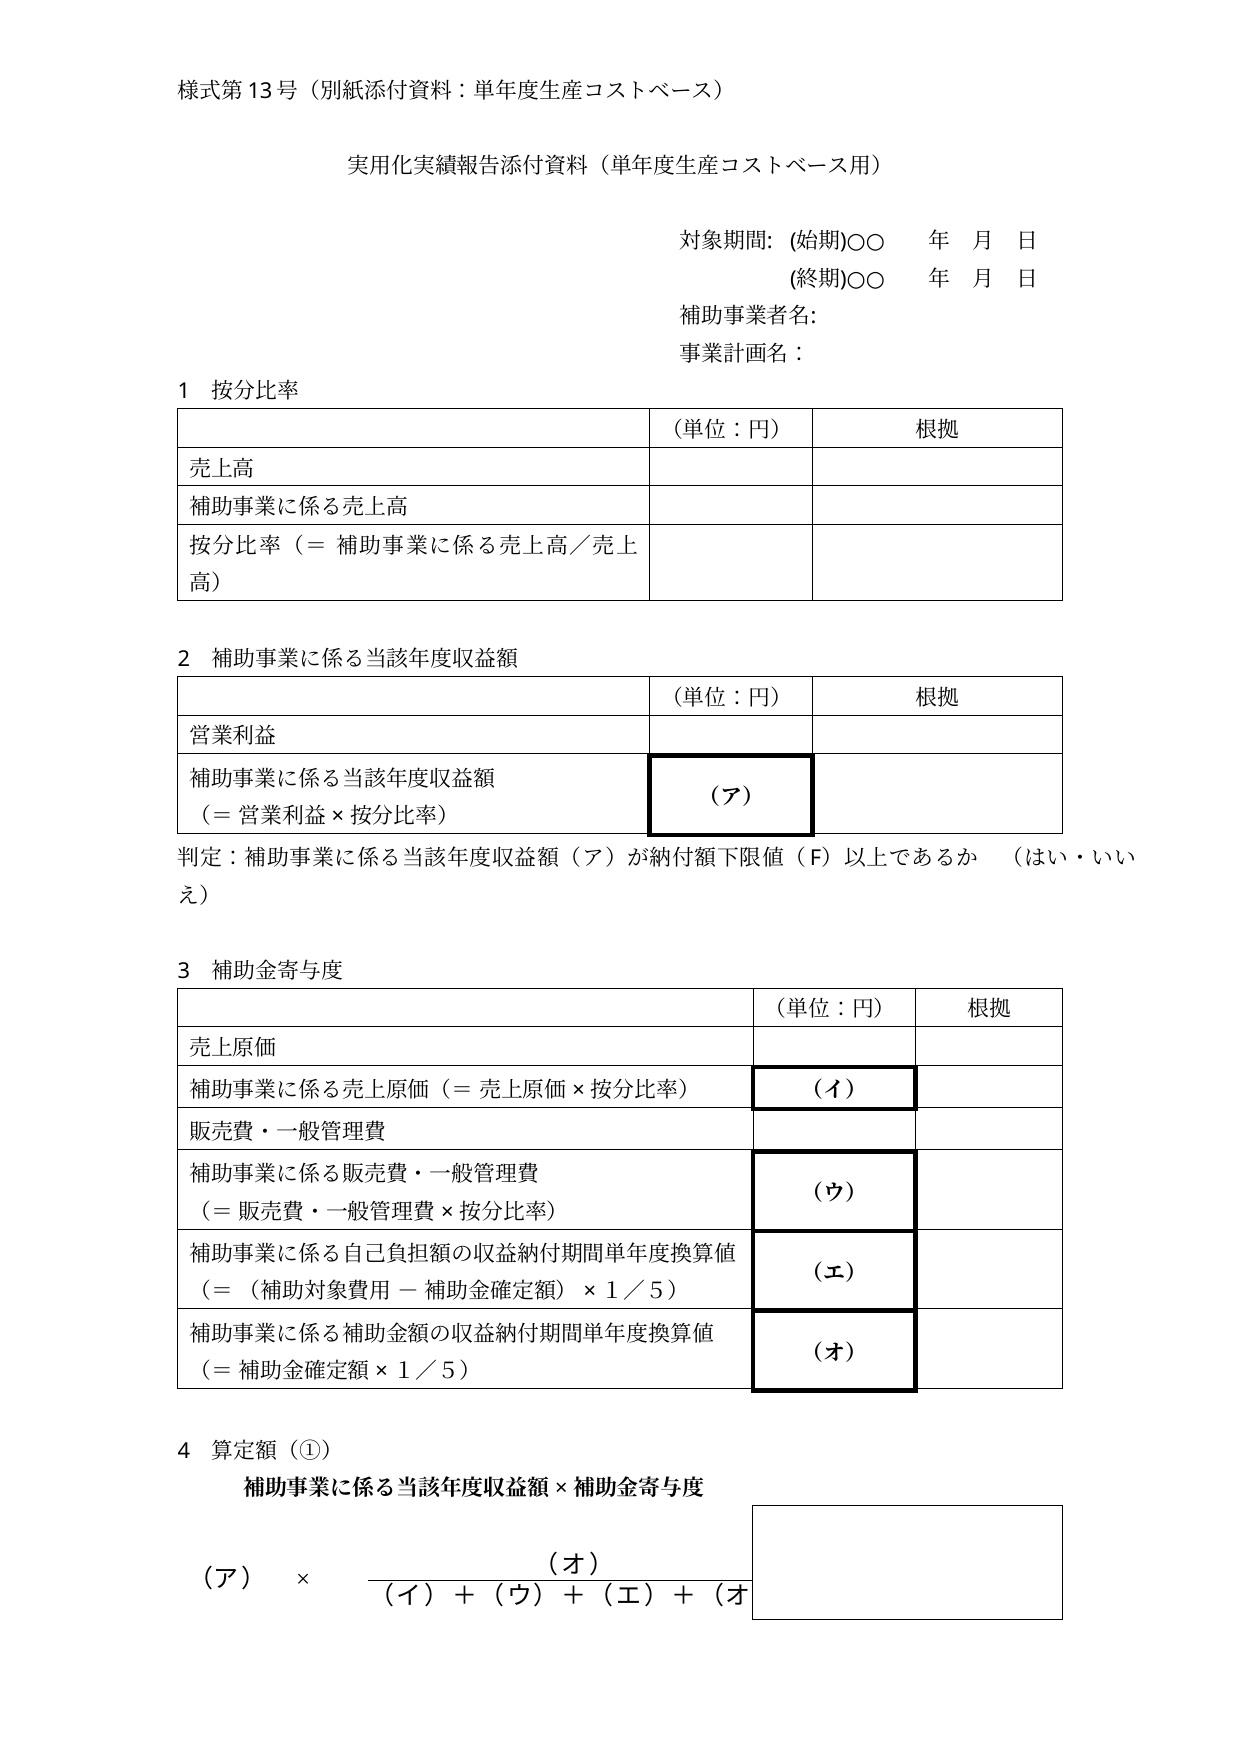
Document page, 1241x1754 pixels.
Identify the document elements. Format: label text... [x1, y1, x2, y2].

table_cell 販売費・一般管理費 [178, 1108, 753, 1149]
table_cell [650, 525, 812, 600]
table_cell [918, 1230, 1062, 1308]
table_cell （ウ） [755, 1154, 913, 1228]
table_cell （イ） [755, 1069, 913, 1107]
table_cell 補助事業に係る売上高 [178, 486, 649, 524]
table_header [178, 677, 649, 714]
table_header （単位：円） [754, 989, 915, 1026]
table_cell [650, 716, 812, 753]
table_header （単位：円） [650, 677, 812, 714]
table_cell [918, 1150, 1062, 1228]
table_cell [918, 1309, 1062, 1388]
table_header [178, 409, 649, 447]
table_header 根拠 [813, 677, 1062, 714]
table_cell （オ） [755, 1313, 913, 1388]
text 様式第13号（別紙添付資料：単年度生産コストベース） [177, 71, 1063, 108]
table_cell （エ） [755, 1233, 913, 1308]
table_header （単位：円） [650, 409, 812, 447]
table_cell [650, 486, 812, 524]
text 実用化実績報告添付資料（単年度生産コストベース用） [177, 146, 1063, 183]
table_cell 売上原価 [178, 1027, 753, 1064]
table_cell [916, 1027, 1062, 1064]
table_header [753, 1506, 1062, 1619]
table_header 根拠 [813, 409, 1062, 447]
table_header 根拠 [916, 989, 1062, 1026]
table_cell [754, 1027, 915, 1064]
table_cell 按分比率（＝ 補助事業に係る売上高／売上高） [178, 525, 649, 600]
text 判定：補助事業に係る当該年度収益額（ア）が納付額下限値（F）以上であるか （はい・いいえ） [177, 837, 1137, 912]
table_cell [813, 525, 1062, 600]
text 1 按分比率 [177, 371, 1063, 408]
table_header [178, 989, 753, 1026]
table_cell [650, 448, 812, 485]
table_cell 補助事業に係る補助金額の収益納付期間単年度換算値 （＝ 補助金確定額 × １／５） [178, 1309, 751, 1388]
text 補助事業に係る当該年度収益額 × 補助金寄与度 [177, 1468, 1063, 1505]
text 事業計画名： [679, 333, 1063, 371]
table_cell [815, 754, 1062, 833]
table_cell [813, 448, 1062, 485]
table_cell [918, 1066, 1062, 1107]
table_cell 補助事業に係る売上原価（＝ 売上原価 × 按分比率） [178, 1066, 751, 1107]
table_cell [916, 1108, 1062, 1149]
table_cell 補助事業に係る自己負担額の収益納付期間単年度換算値 （＝ （補助対象費用 － 補助金確定額） × １／５） [178, 1230, 751, 1308]
table_cell （ア） [652, 758, 810, 833]
table_cell [813, 716, 1062, 753]
text 補助事業者名: [679, 296, 1063, 333]
table_header ＝ [177, 1505, 752, 1619]
table_cell 補助事業に係る販売費・一般管理費 （＝ 販売費・一般管理費 × 按分比率） [178, 1150, 751, 1228]
text 対象期間: (始期)○○ 年 月 日 [679, 221, 1063, 258]
table_cell [813, 486, 1062, 524]
table_cell 補助事業に係る当該年度収益額 （＝ 営業利益 × 按分比率） [178, 754, 647, 833]
text 2 補助事業に係る当該年度収益額 [177, 638, 1063, 676]
table_cell [754, 1111, 915, 1149]
text 4 算定額（①） [177, 1430, 1063, 1468]
text 3 補助金寄与度 [177, 950, 1063, 987]
text (終期)○○ 年 月 日 [679, 258, 1063, 296]
table_cell 売上高 [178, 448, 649, 485]
table_cell 営業利益 [178, 716, 649, 753]
